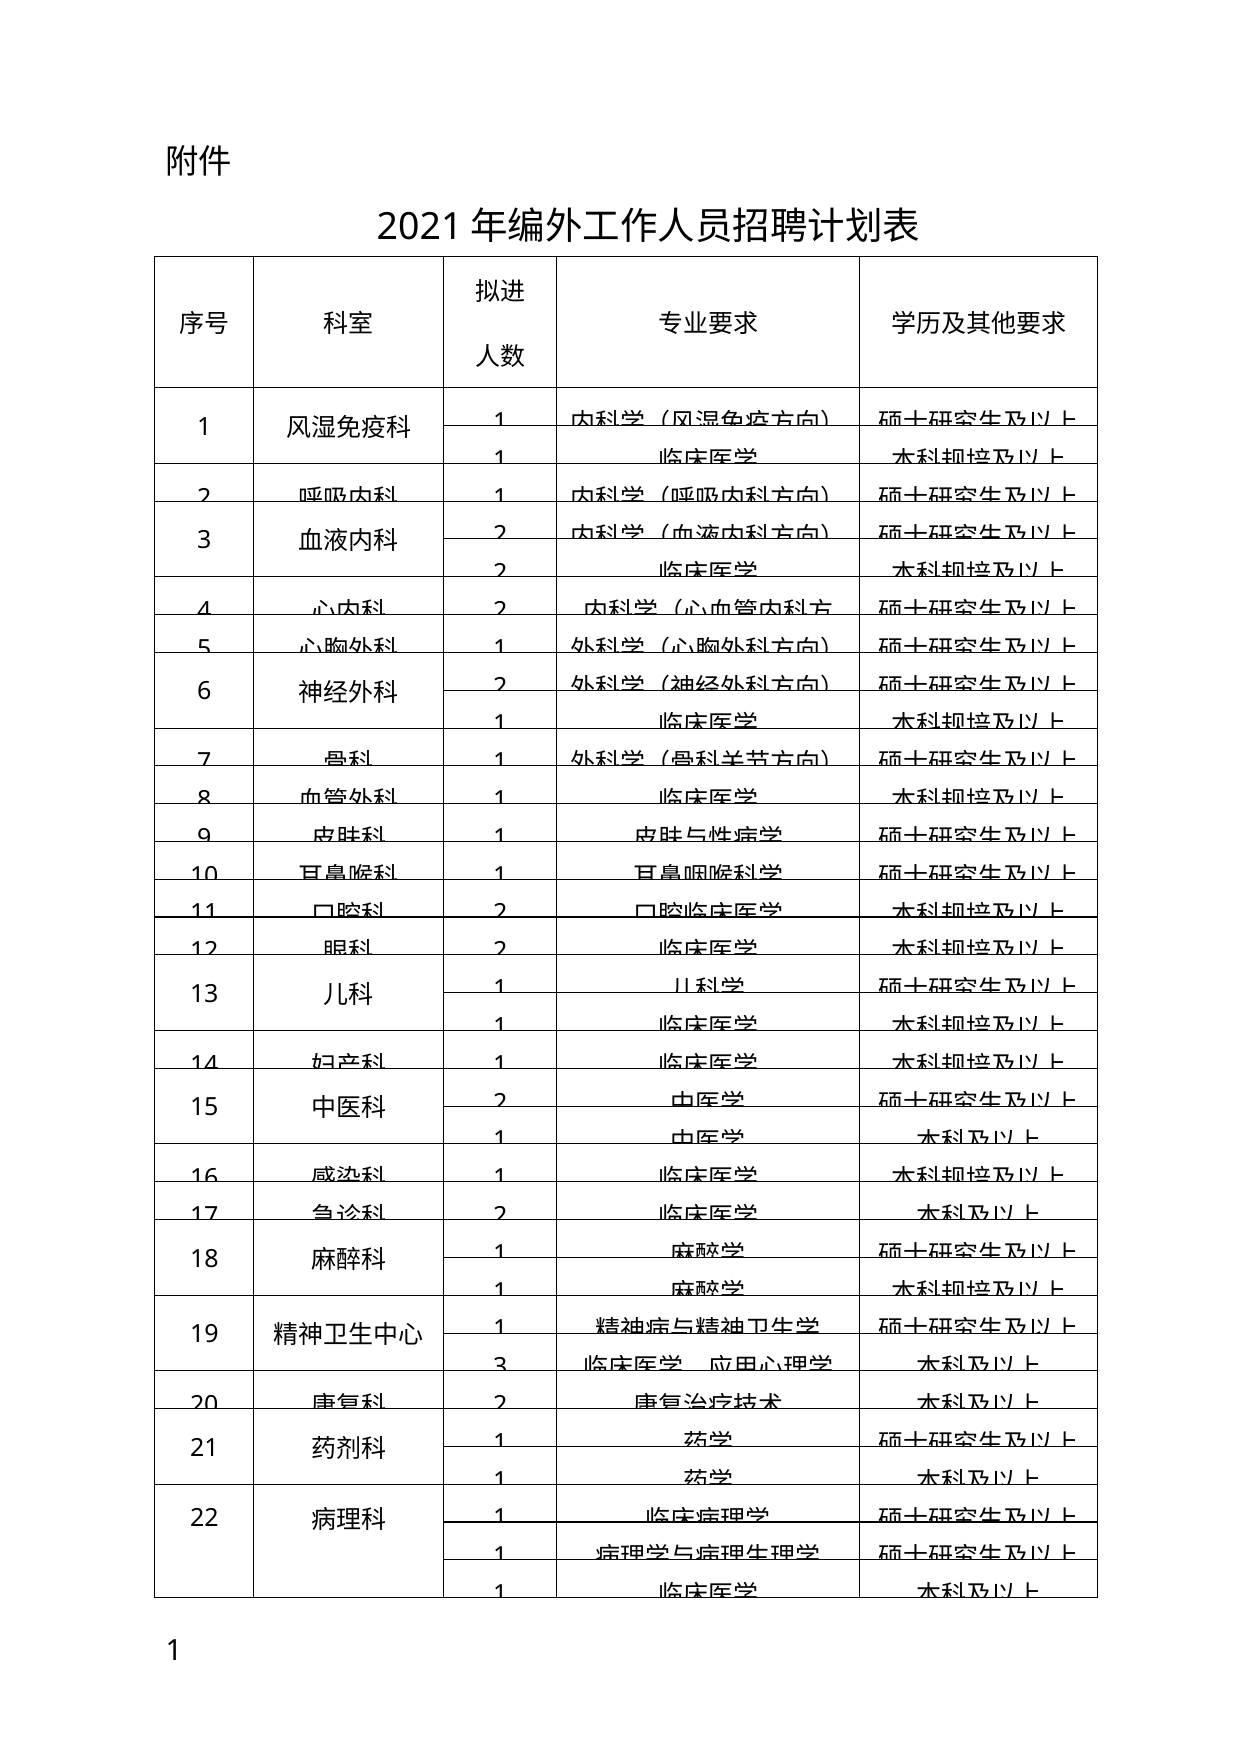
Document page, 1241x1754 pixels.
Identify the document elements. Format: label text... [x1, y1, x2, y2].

table_cell 硕士研究生及以上 [860, 1485, 1097, 1521]
table_cell 本科及以上 [860, 1447, 1097, 1484]
table_cell 血液内科 [254, 502, 443, 576]
table_cell 硕士研究生及以上 [860, 842, 1097, 879]
table_cell 感染科 [254, 1144, 443, 1181]
table_cell 临床医学 [557, 426, 859, 463]
table_cell 硕士研究生及以上 [860, 502, 1097, 538]
table_cell 1 [444, 804, 556, 841]
table_cell 1 [444, 1258, 556, 1294]
table_cell 内科学（心血管内科方向） [557, 577, 859, 614]
table_cell 麻醉学 [557, 1258, 859, 1294]
table_cell 本科及以上 [860, 1334, 1097, 1370]
table_cell 1 [444, 729, 556, 765]
table_cell 临床医学 [557, 993, 859, 1030]
table_cell 7 [155, 729, 253, 765]
table_cell 16 [155, 1144, 253, 1181]
table_cell 1 [155, 388, 253, 463]
table_cell 1 [444, 1220, 556, 1257]
table_cell 病理学与病理生理学 [557, 1523, 859, 1559]
table_cell 药学 [557, 1409, 859, 1446]
table_cell 本科规培及以上 [860, 539, 1097, 576]
table_cell 8 [155, 766, 253, 803]
table_cell 内科学（血液内科方向） [557, 502, 859, 538]
table_cell 13 [155, 955, 253, 1030]
table_cell 本科规培及以上 [860, 993, 1097, 1030]
table_cell 本科及以上 [860, 1182, 1097, 1219]
table_cell 本科规培及以上 [860, 918, 1097, 954]
table_cell 硕士研究生及以上 [860, 577, 1097, 614]
table_cell 6 [155, 653, 253, 727]
table_cell 2 [155, 464, 253, 501]
table_cell 精神病与精神卫生学 [557, 1296, 859, 1332]
table_cell 1 [444, 615, 556, 652]
table_cell 22 [155, 1485, 253, 1597]
table_cell 1 [444, 1144, 556, 1181]
table_cell 内科学（呼吸内科方向） [557, 464, 859, 501]
table_cell 2 [444, 653, 556, 689]
table_cell 眼科 [254, 918, 443, 954]
table_cell 2 [444, 1069, 556, 1106]
table_cell 1 [444, 1296, 556, 1332]
table_cell 血管外科 [254, 766, 443, 803]
table_cell 临床医学 [557, 539, 859, 576]
table_cell 临床医学 [557, 1031, 859, 1068]
table_cell 硕士研究生及以上 [860, 1523, 1097, 1559]
table_cell 药学 [557, 1447, 859, 1484]
table_cell 中医学 [557, 1069, 859, 1106]
table_cell 1 [444, 464, 556, 501]
table_cell 外科学（心胸外科方向） [557, 615, 859, 652]
table_cell 耳鼻喉科 [254, 842, 443, 879]
table_cell 1 [444, 388, 556, 425]
table_cell 硕士研究生及以上 [860, 615, 1097, 652]
table_cell 外科学（神经外科方向） [557, 653, 859, 689]
table_cell 1 [444, 955, 556, 992]
table_cell 皮肤与性病学 [557, 804, 859, 841]
table_header 学历及其他要求 [860, 257, 1097, 387]
table_header 科室 [254, 257, 443, 387]
table_cell 心内科 [254, 577, 443, 614]
text 2021年编外工作人员招聘计划表 [165, 191, 1087, 256]
table_cell 药剂科 [254, 1409, 443, 1484]
table_cell 1 [444, 766, 556, 803]
table_cell 临床医学 [557, 691, 859, 727]
table_cell 耳鼻咽喉科学 [557, 842, 859, 879]
table_cell 3 [155, 502, 253, 576]
table_cell 中医学 [557, 1107, 859, 1143]
table_cell 19 [155, 1296, 253, 1370]
table_cell 硕士研究生及以上 [860, 653, 1097, 689]
table_cell 硕士研究生及以上 [860, 729, 1097, 765]
table_cell 21 [155, 1409, 253, 1484]
table_cell 临床医学 [557, 918, 859, 954]
table_cell 硕士研究生及以上 [860, 1069, 1097, 1106]
table_cell 内科学（风湿免疫方向） [557, 388, 859, 425]
table_cell 20 [155, 1371, 253, 1408]
table_cell 本科规培及以上 [860, 766, 1097, 803]
table_cell 本科及以上 [860, 1107, 1097, 1143]
table_cell 硕士研究生及以上 [860, 955, 1097, 992]
table_cell 口腔临床医学 [557, 880, 859, 916]
table_cell 1 [444, 426, 556, 463]
table_cell 本科及以上 [860, 1560, 1097, 1597]
table_header 拟进 人数 [444, 257, 556, 387]
table_cell 口腔科 [254, 880, 443, 916]
table_cell 心胸外科 [254, 615, 443, 652]
table_cell 2 [444, 502, 556, 538]
table_cell 硕士研究生及以上 [860, 1409, 1097, 1446]
table_cell 2 [444, 1182, 556, 1219]
table_cell 临床医学、应用心理学 [557, 1334, 859, 1370]
text 附件 [165, 126, 1087, 191]
table_cell 临床医学 [557, 766, 859, 803]
table_cell 儿科学 [557, 955, 859, 992]
table_cell 3 [444, 1334, 556, 1370]
table_cell 精神卫生中心 [254, 1296, 443, 1370]
table_cell 康复治疗技术 [557, 1371, 859, 1408]
table_cell 硕士研究生及以上 [860, 1296, 1097, 1332]
table_cell 风湿免疫科 [254, 388, 443, 463]
table_cell 2 [444, 918, 556, 954]
table_cell 17 [155, 1182, 253, 1219]
table_cell 骨科 [254, 729, 443, 765]
table_cell 本科规培及以上 [860, 426, 1097, 463]
table_cell 本科规培及以上 [860, 880, 1097, 916]
table_cell 1 [444, 1447, 556, 1484]
table_cell 临床医学 [557, 1182, 859, 1219]
table_cell 本科规培及以上 [860, 1031, 1097, 1068]
table_cell 硕士研究生及以上 [860, 1220, 1097, 1257]
table_cell 麻醉学 [557, 1220, 859, 1257]
table_cell 硕士研究生及以上 [860, 804, 1097, 841]
table_cell 外科学（骨科关节方向） [557, 729, 859, 765]
table_cell 皮肤科 [254, 804, 443, 841]
table_cell 中医科 [254, 1069, 443, 1143]
table_cell 硕士研究生及以上 [860, 388, 1097, 425]
table_cell 12 [155, 918, 253, 954]
table_cell 5 [155, 615, 253, 652]
table_header 专业要求 [557, 257, 859, 387]
table_cell 本科规培及以上 [860, 691, 1097, 727]
table_cell 呼吸内科 [254, 464, 443, 501]
table_cell 2 [444, 1371, 556, 1408]
table_cell 2 [444, 880, 556, 916]
table_cell 1 [444, 993, 556, 1030]
table_cell 14 [155, 1031, 253, 1068]
table_cell 1 [444, 1031, 556, 1068]
table_cell 神经外科 [254, 653, 443, 727]
table_cell 18 [155, 1220, 253, 1294]
table_cell 10 [155, 842, 253, 879]
table_cell 1 [444, 1409, 556, 1446]
table_cell 4 [155, 577, 253, 614]
table_cell 15 [155, 1069, 253, 1143]
table_cell 病理科 [254, 1485, 443, 1597]
table_cell 硕士研究生及以上 [860, 464, 1097, 501]
table_cell 1 [444, 1560, 556, 1597]
table_cell 麻醉科 [254, 1220, 443, 1294]
table_cell 2 [444, 539, 556, 576]
table_cell 1 [444, 842, 556, 879]
table_cell 9 [155, 804, 253, 841]
table_cell 临床医学 [557, 1144, 859, 1181]
table_cell 妇产科 [254, 1031, 443, 1068]
table_cell 本科及以上 [860, 1371, 1097, 1408]
table_cell 1 [444, 1523, 556, 1559]
table_cell 临床医学 [557, 1560, 859, 1597]
table_cell 2 [444, 577, 556, 614]
table_header 序号 [155, 257, 253, 387]
table_cell 急诊科 [254, 1182, 443, 1219]
table_cell 临床病理学 [557, 1485, 859, 1521]
table_cell 1 [444, 1107, 556, 1143]
table_cell 本科规培及以上 [860, 1144, 1097, 1181]
table_cell 儿科 [254, 955, 443, 1030]
table_cell 1 [444, 1485, 556, 1521]
table_cell 康复科 [254, 1371, 443, 1408]
table_cell 本科规培及以上 [860, 1258, 1097, 1294]
table_cell 11 [155, 880, 253, 916]
table_cell 1 [444, 691, 556, 727]
